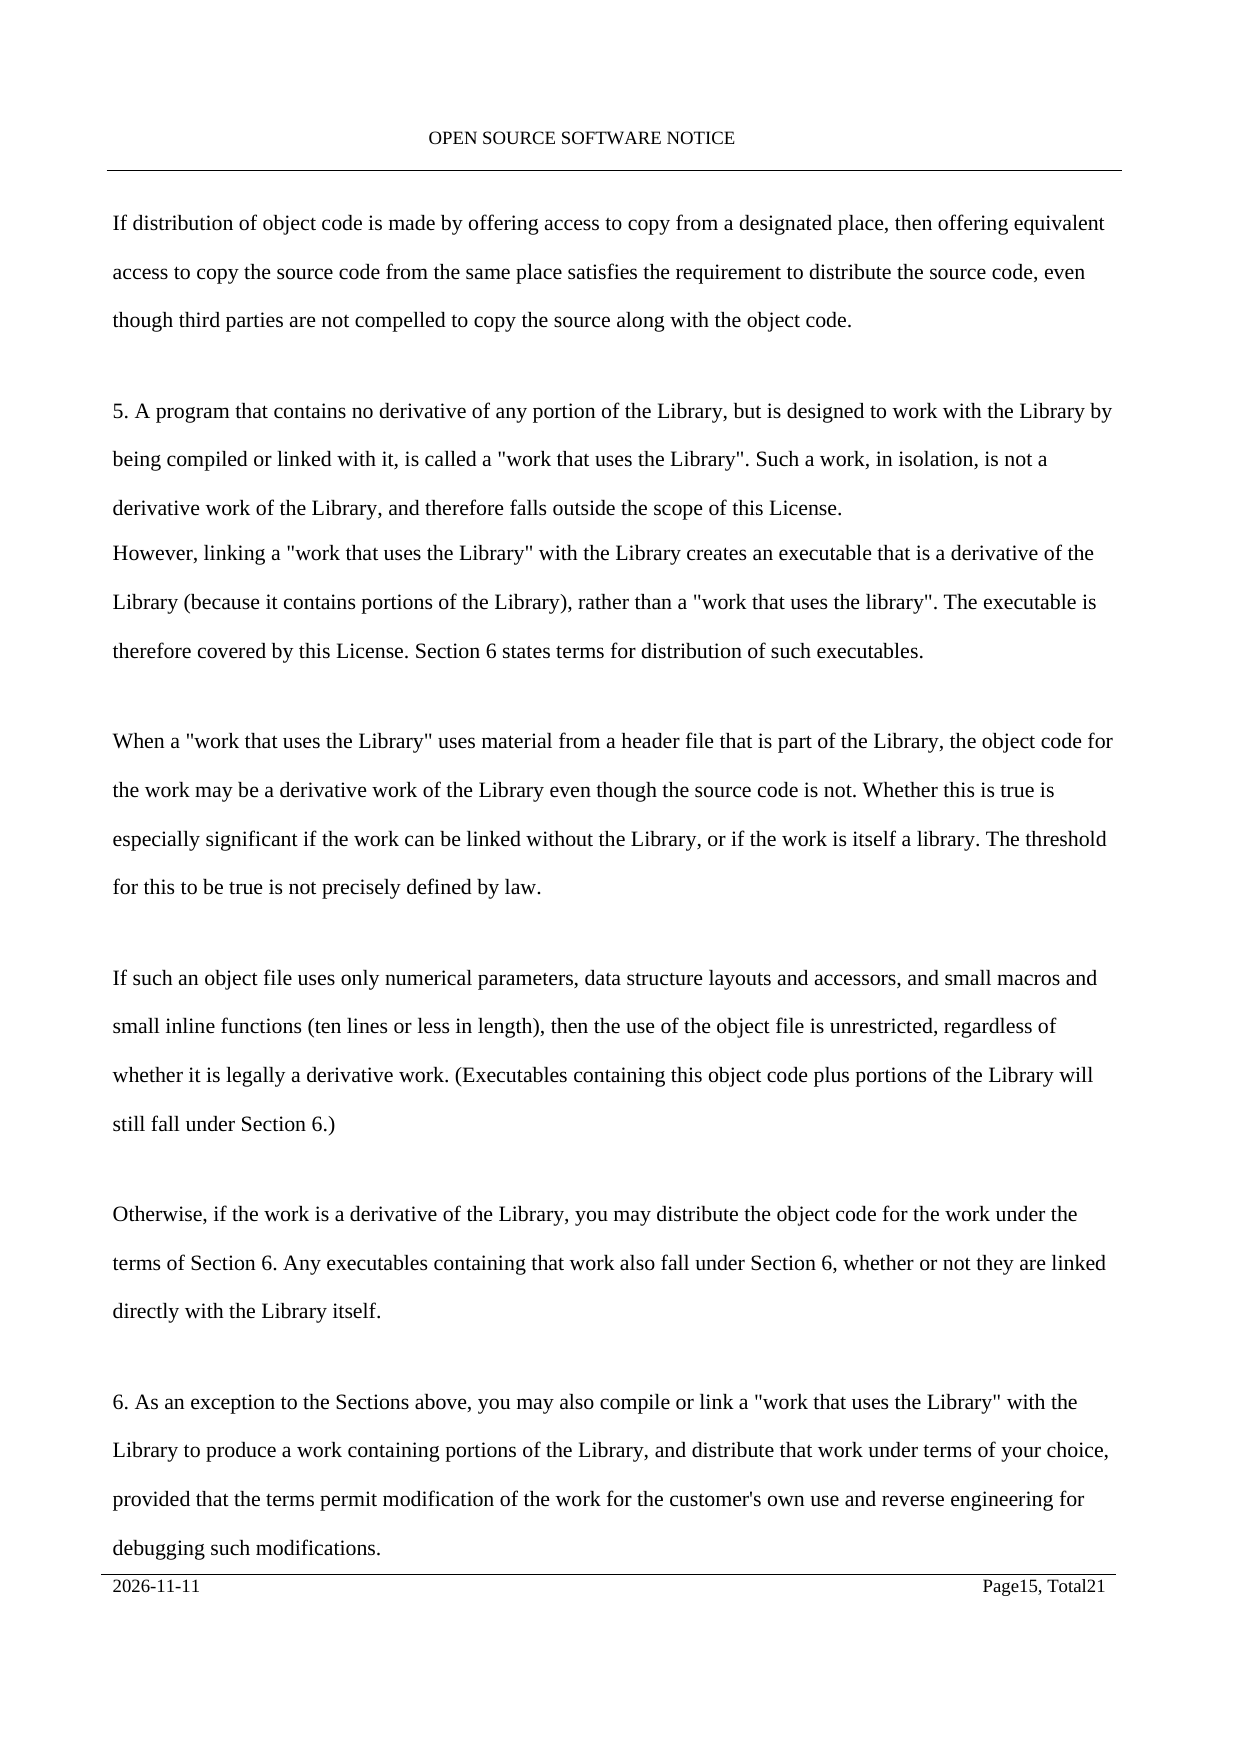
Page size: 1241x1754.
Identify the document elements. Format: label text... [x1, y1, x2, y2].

text 6. As an exception to the Sections above, you may also compile or link a "work that uses the Library" with the Library to produce a work containing portions of the Library, and distribute that work under terms of your choice, provided that the terms permit modification of the work for the customer's own use and reverse engineering for debugging such modifications. [112, 1385, 1128, 1564]
text If such an object file uses only numerical parameters, data structure layouts and accessors, and small macros and small inline functions (ten lines or less in length), then the use of the object file is unrestricted, regardless of whether it is legally a derivative work. (Executables containing this object code plus portions of the Library will still fall under Section 6.) [112, 961, 1128, 1139]
text However, linking a "work that uses the Library" with the Library creates an executable that is a derivative of the Library (because it contains portions of the Library), rather than a "work that uses the library". The executable is therefore covered by this License. Section 6 states terms for distribution of such executables. [112, 537, 1128, 667]
text 5. A program that contains no derivative of any portion of the Library, but is designed to work with the Library by being compiled or linked with it, is called a "work that uses the Library". Such a work, in isolation, is not a derivative work of the Library, and therefore falls outside the scope of this License. [112, 394, 1128, 524]
text When a "work that uses the Library" uses material from a header file that is part of the Library, the object code for the work may be a derivative work of the Library even though the source code is not. Whether this is true is especially significant if the work can be linked without the Library, or if the work is itself a library. The threshold for this to be true is not precisely defined by law. [112, 724, 1128, 903]
text Otherwise, if the work is a derivative of the Library, you may distribute the object code for the work under the terms of Section 6. Any executables containing that work also fall under Section 6, whether or not they are linked directly with the Library itself. [112, 1197, 1128, 1327]
text If distribution of object code is made by offering access to copy from a designated place, then offering equivalent access to copy the source code from the same place satisfies the requirement to distribute the source code, even though third parties are not compelled to copy the source along with the object code. [112, 206, 1128, 336]
